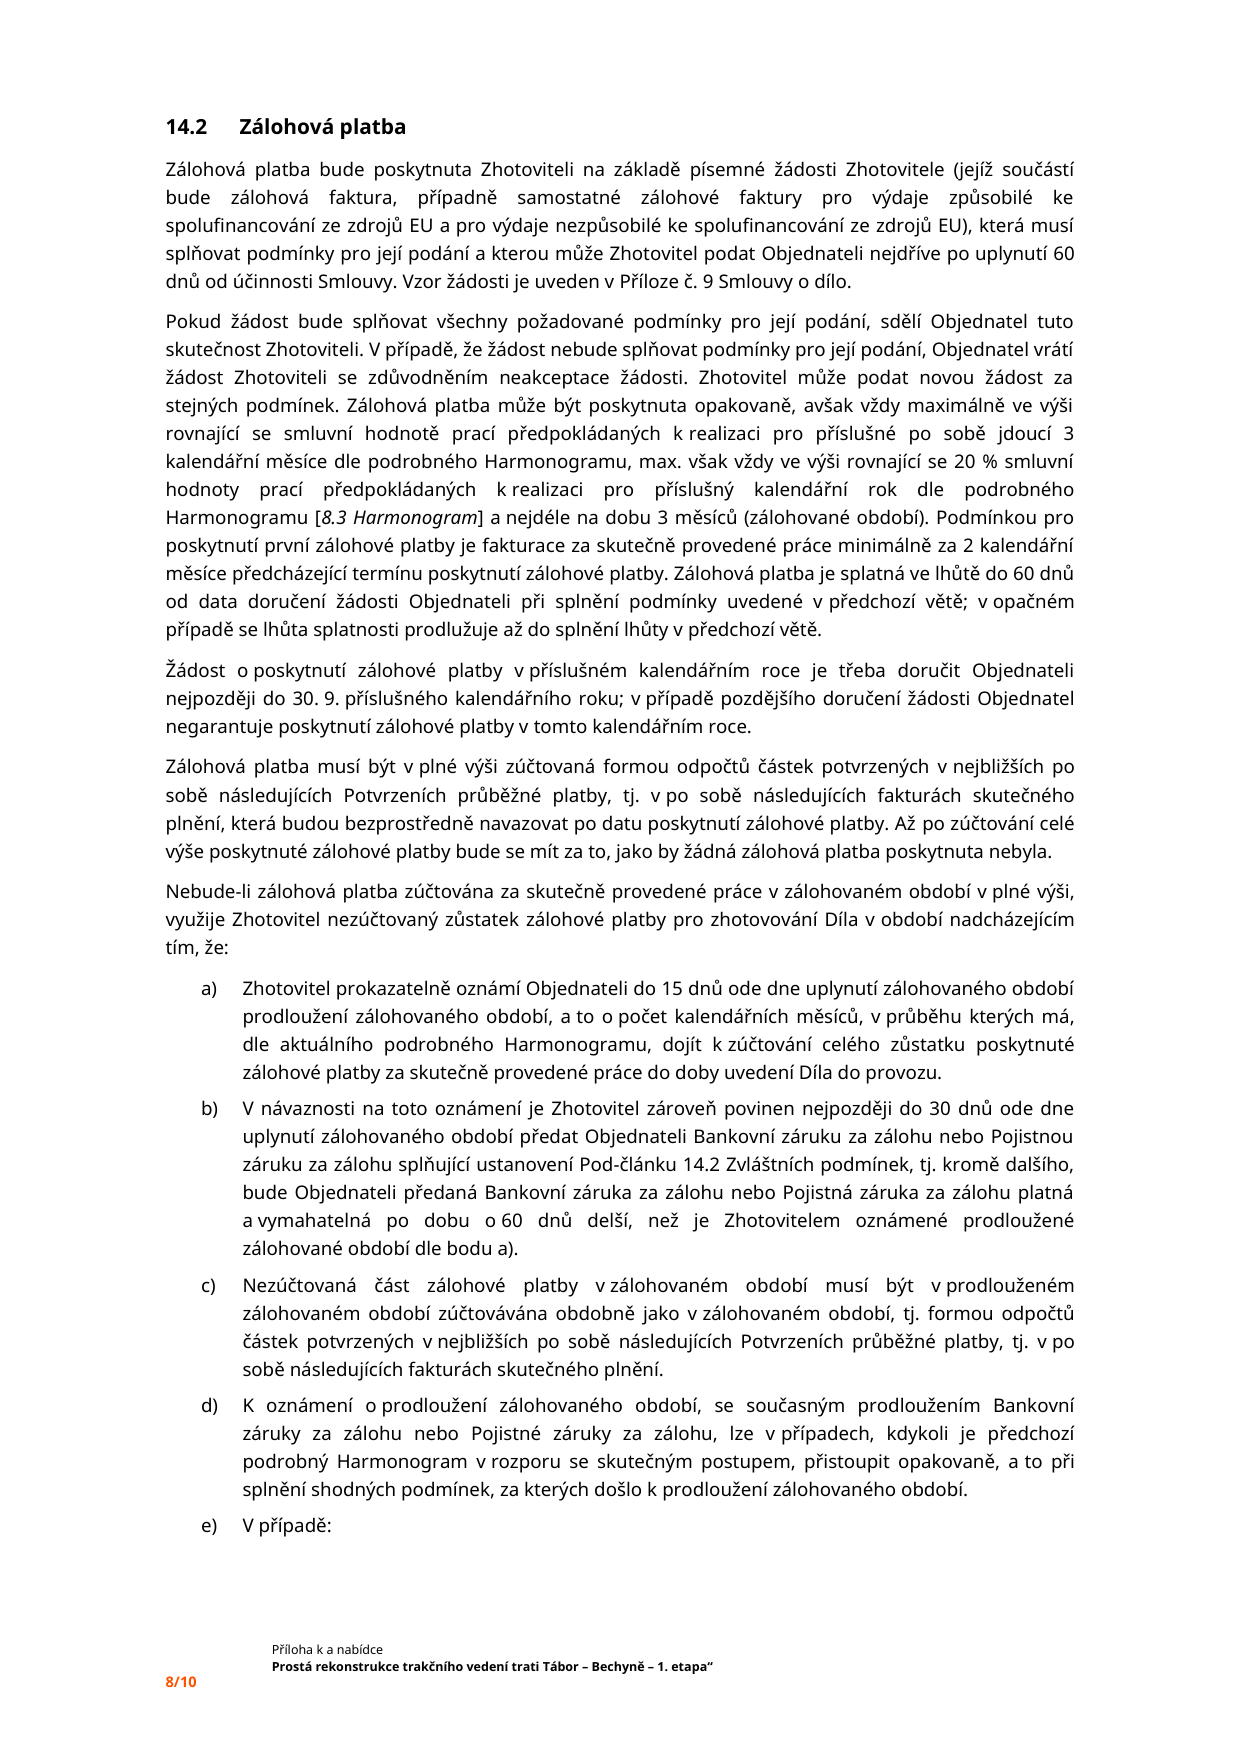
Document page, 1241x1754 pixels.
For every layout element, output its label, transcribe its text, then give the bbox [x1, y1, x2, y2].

text Nezúčtovaná část zálohové platby v zálohovaném období musí být v prodlouženém zálohovaném období zúčtovávána obdobně jako v zálohovaném období, tj. formou odpočtů částek potvrzených v nejbližších po sobě následujících Potvrzeních průběžné platby, tj. v po sobě následujících fakturách skutečného plnění. [201, 1272, 1075, 1381]
text Nebude-li zálohová platba zúčtována za skutečně provedené práce v zálohovaném období v plné výši, využije Zhotovitel nezúčtovaný zůstatek zálohové platby pro zhotovování Díla v období nadcházejícím tím, že: [165, 878, 1075, 960]
text V návaznosti na toto oznámení je Zhotovitel zároveň povinen nejpozději do 30 dnů ode dne uplynutí zálohovaného období předat Objednateli Bankovní záruku za zálohu nebo Pojistnou záruku za zálohu splňující ustanovení Pod-článku 14.2 Zvláštních podmínek, tj. kromě dalšího, bude Objednateli předaná Bankovní záruka za zálohu nebo Pojistná záruka za zálohu platná a vymahatelná po dobu o 60 dnů delší, než je Zhotovitelem oznámené prodloužené zálohované období dle bodu a). [201, 1095, 1075, 1261]
list Zhotovitel prokazatelně oznámí Objednateli do 15 dnů ode dne uplynutí zálohovaného období prodloužení zálohovaného období, a to o počet kalendářních měsíců, v průběhu kterých má, dle aktuálního podrobného Harmonogramu, dojít k zúčtování celého zůstatku poskytnuté zálohové platby za skutečně provedené práce do doby uvedení Díla do provozu. [201, 975, 1075, 1084]
text Zálohová platba musí být v plné výši zúčtovaná formou odpočtů částek potvrzených v nejbližších po sobě následujících Potvrzeních průběžné platby, tj. v po sobě následujících fakturách skutečného plnění, která budou bezprostředně navazovat po datu poskytnutí zálohové platby. Až po zúčtování celé výše poskytnuté zálohové platby bude se mít za to, jako by žádná zálohová platba poskytnuta nebyla. [165, 754, 1075, 863]
text Zálohová platba bude poskytnuta Zhotoviteli na základě písemné žádosti Zhotovitele (jejíž součástí bude zálohová faktura, případně samostatné zálohové faktury pro výdaje způsobilé ke spolufinancování ze zdrojů EU a pro výdaje nezpůsobilé ke spolufinancování ze zdrojů EU), která musí splňovat podmínky pro její podání a kterou může Zhotovitel podat Objednateli nejdříve po uplynutí 60 dnů od účinnosti Smlouvy. Vzor žádosti je uveden v Příloze č. 9 Smlouvy o dílo. [165, 156, 1075, 293]
text V případě: [201, 1513, 1075, 1538]
text Pokud žádost bude splňovat všechny požadované podmínky pro její podání, sdělí Objednatel tuto skutečnost Zhotoviteli. V případě, že žádost nebude splňovat podmínky pro její podání, Objednatel vrátí žádost Zhotoviteli se zdůvodněním neakceptace žádosti. Zhotovitel může podat novou žádost za stejných podmínek. Zálohová platba může být poskytnuta opakovaně, avšak vždy maximálně ve výši rovnající se smluvní hodnotě prací předpokládaných k realizaci pro příslušné po sobě jdoucí 3 kalendářní měsíce dle podrobného Harmonogramu, max. však vždy ve výši rovnající se 20 % smluvní hodnoty prací předpokládaných k realizaci pro příslušný kalendářní rok dle podrobného Harmonogramu [8.3 Harmonogram] a nejdéle na dobu 3 měsíců (zálohované období). Podmínkou pro poskytnutí první zálohové platby je fakturace za skutečně provedené práce minimálně za 2 kalendářní měsíce předcházející termínu poskytnutí zálohové platby. Zálohová platba je splatná ve lhůtě do 60 dnů od data doručení žádosti Objednateli při splnění podmínky uvedené v předchozí větě; v opačném případě se lhůta splatnosti prodlužuje až do splnění lhůty v předchozí větě. [165, 308, 1075, 642]
text 14.2 Zálohová platba [165, 112, 1075, 141]
text K oznámení o prodloužení zálohovaného období, se současným prodloužením Bankovní záruky za zálohu nebo Pojistné záruky za zálohu, lze v případech, kdykoli je předchozí podrobný Harmonogram v rozporu se skutečným postupem, přistoupit opakovaně, a to při splnění shodných podmínek, za kterých došlo k prodloužení zálohovaného období. [201, 1392, 1075, 1502]
text Žádost o poskytnutí zálohové platby v příslušném kalendářním roce je třeba doručit Objednateli nejpozději do 30. 9. příslušného kalendářního roku; v případě pozdějšího doručení žádosti Objednatel negarantuje poskytnutí zálohové platby v tomto kalendářním roce. [165, 657, 1075, 739]
